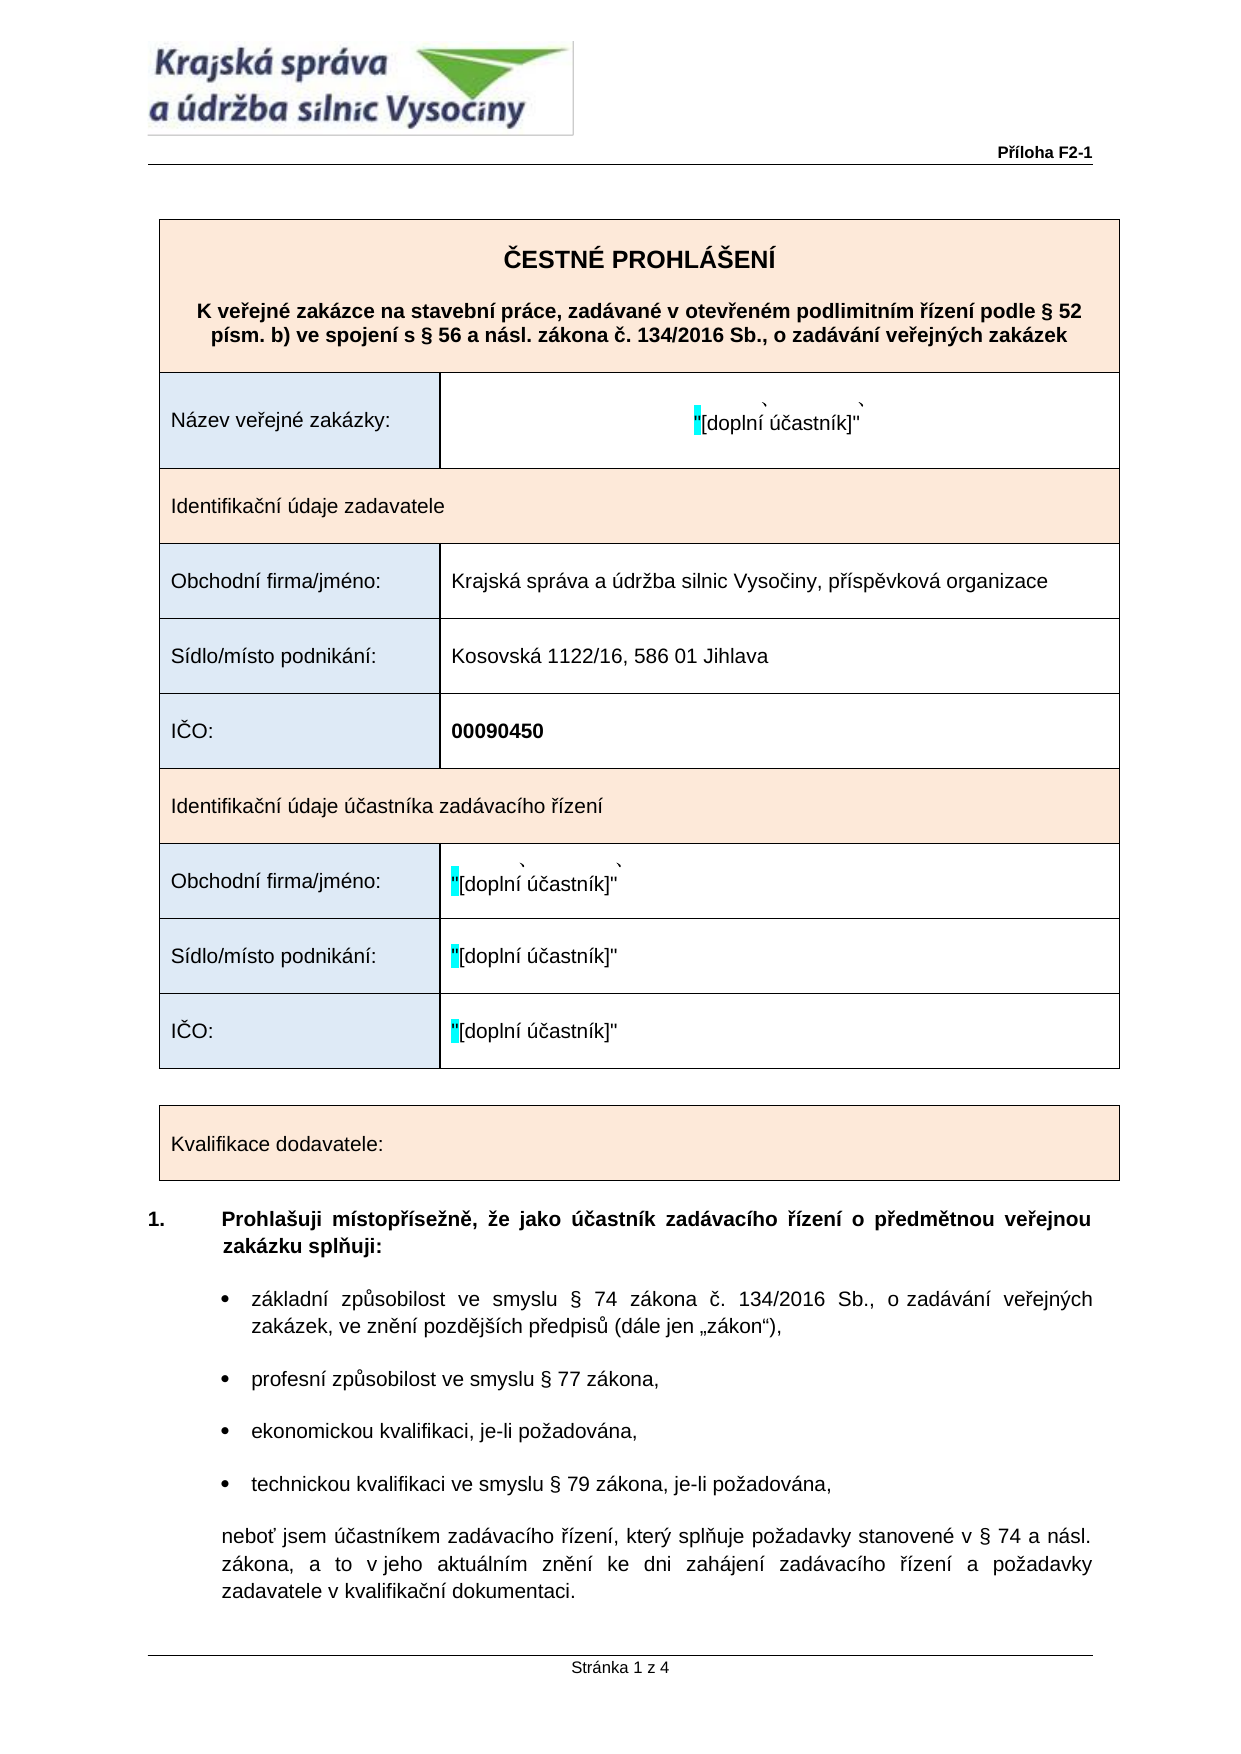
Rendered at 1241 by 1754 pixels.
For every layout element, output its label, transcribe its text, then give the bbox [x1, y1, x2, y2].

table_cell [441, 919, 1119, 993]
table_cell Obchodní firma/jméno: [160, 844, 439, 918]
table_cell Krajská správa a údržba silnic Vysočiny, příspěvková organizace [441, 544, 1119, 618]
table_cell Kosovská 1122/16, 586 01 Jihlava [441, 619, 1119, 693]
list neboť jsem účastníkem zadávacího řízení, který splňuje požadavky stanovené v § 74 a násl. zákona, a to v jeho aktuálním znění ke dni zahájení zadávacího řízení a požadavky zadavatele v kvalifikační dokumentaci. [221, 1524, 1093, 1603]
list základní způsobilost ve smyslu § 74 zákona č. 134/2016 Sb., o zadávání veřejných zakázek, ve znění pozdějších předpisů (dále jen „zákon“), [221, 1286, 1093, 1338]
table_cell Identifikační údaje zadavatele [160, 469, 1119, 543]
table_header ČESTNÉ PROHLÁŠENÍ K veřejné zakázce na stavební práce, zadávané v otevřeném podlimitním řízení podle § 52 písm. b) ve spojení s § 56 a násl. zákona č. 134/2016 Sb., o zadávání veřejných zakázek [160, 220, 1119, 372]
list ekonomickou kvalifikaci, je-li požadována, [221, 1419, 1093, 1443]
table_cell IČO: [160, 694, 439, 768]
list Prohlašuji místopřísežně, že jako účastník zadávacího řízení o předmětnou veřejnou zakázku splňuji: [148, 1206, 1093, 1258]
table_cell Obchodní firma/jméno: [160, 544, 439, 618]
table_cell Sídlo/místo podnikání: [160, 619, 439, 693]
table_cell Název veřejné zakázky: [160, 373, 439, 468]
table_header Kvalifikace dodavatele: [160, 1106, 1119, 1180]
picture [147, 41, 574, 137]
table_cell Sídlo/místo podnikání: [160, 919, 439, 993]
table_cell [441, 844, 1119, 918]
table_cell [441, 373, 1119, 468]
table_cell [441, 994, 1119, 1068]
table_cell Identifikační údaje účastníka zadávacího řízení [160, 769, 1119, 843]
list technickou kvalifikaci ve smyslu § 79 zákona, je-li požadována, [221, 1472, 1093, 1496]
table_cell IČO: [160, 994, 439, 1068]
table_cell 00090450 [441, 694, 1119, 768]
list profesní způsobilost ve smyslu § 77 zákona, [221, 1367, 1093, 1391]
